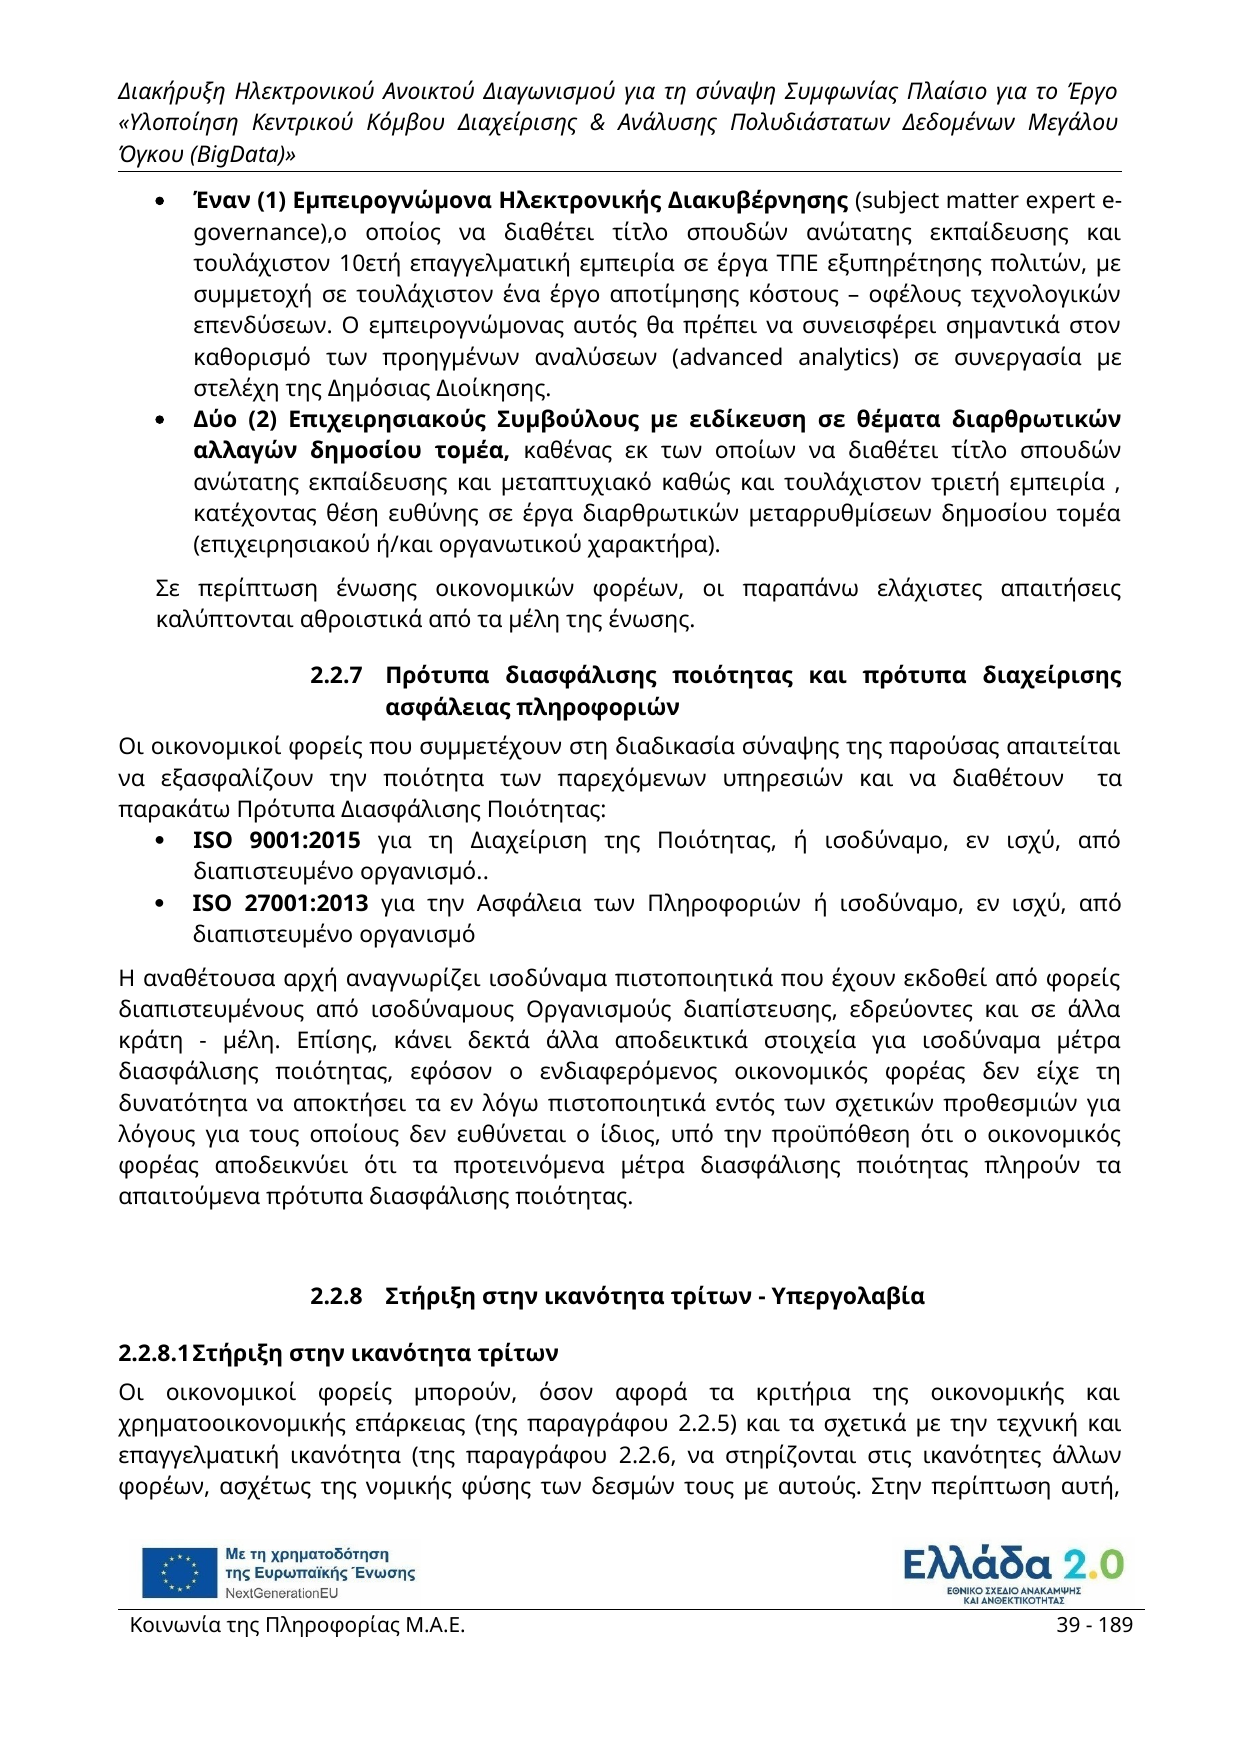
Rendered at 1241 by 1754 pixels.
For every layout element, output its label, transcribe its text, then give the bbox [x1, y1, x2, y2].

picture [129, 1539, 422, 1608]
list ISO 9001:2015 για τη Διαχείριση της Ποιότητας, ή ισοδύναμο, εν ισχύ, από διαπιστευμένο οργανισμό.. [156, 824, 1122, 886]
list ISO 27001:2013 για την Ασφάλεια των Πληροφοριών ή ισοδύναμο, εν ισχύ, από διαπιστευμένο οργανισμό [155, 886, 1122, 949]
text Στήριξη στην ικανότητα τρίτων - Υπεργολαβία [310, 1280, 1122, 1311]
text Πρότυπα διασφάλισης ποιότητας και πρότυπα διαχείρισης ασφάλειας πληροφοριών [310, 659, 1122, 722]
picture [892, 1537, 1135, 1609]
text Στήριξη στην ικανότητα τρίτων [118, 1336, 1122, 1368]
text Σε περίπτωση ένωσης οικονομικών φορέων, οι παραπάνω ελάχιστες απαιτήσεις καλύπτονται αθροιστικά από τα μέλη της ένωσης. [156, 572, 1122, 634]
text Οι οικονομικοί φορείς που συμμετέχουν στη διαδικασία σύναψης της παρούσας απαιτείται να εξασφαλίζουν την ποιότητα των παρεχόμενων υπηρεσιών και να διαθέτουν τα παρακάτω Πρότυπα Διασφάλισης Ποιότητας: [118, 730, 1122, 824]
list Έναν (1) Εμπειρογνώμονα Ηλεκτρονικής Διακυβέρνησης (subject matter expert e-governance),ο οποίος να διαθέτει τίτλο σπουδών ανώτατης εκπαίδευσης και τουλάχιστον 10ετή επαγγελματική εμπειρία σε έργα ΤΠΕ εξυπηρέτησης πολιτών, με συμμετοχή σε τουλάχιστον ένα έργο αποτίμησης κόστους – οφέλους τεχνολογικών επενδύσεων. Ο εμπειρογνώμονας αυτός θα πρέπει να συνεισφέρει σημαντικά στον καθορισμό των προηγμένων αναλύσεων (advanced analytics) σε συνεργασία με στελέχη της Δημόσιας Διοίκησης. [156, 184, 1122, 403]
text Η αναθέτουσα αρχή αναγνωρίζει ισοδύναμα πιστοποιητικά που έχουν εκδοθεί από φορείς διαπιστευμένους από ισοδύναμους Οργανισμούς διαπίστευσης, εδρεύοντες και σε άλλα κράτη - μέλη. Επίσης, κάνει δεκτά άλλα αποδεικτικά στοιχεία για ισοδύναμα μέτρα διασφάλισης ποιότητας, εφόσον ο ενδιαφερόμενος οικονομικός φορέας δεν είχε τη δυνατότητα να αποκτήσει τα εν λόγω πιστοποιητικά εντός των σχετικών προθεσμιών για λόγους για τους οποίους δεν ευθύνεται ο ίδιος, υπό την προϋπόθεση ότι ο οικονομικός φορέας αποδεικνύει ότι τα προτεινόμενα μέτρα διασφάλισης ποιότητας πληρούν τα απαιτούμενα πρότυπα διασφάλισης ποιότητας. [118, 961, 1122, 1211]
list Δύο (2) Επιχειρησιακούς Συμβούλους με ειδίκευση σε θέματα διαρθρωτικών αλλαγών δημοσίου τομέα, καθένας εκ των οποίων να διαθέτει τίτλο σπουδών ανώτατης εκπαίδευσης και μεταπτυχιακό καθώς και τουλάχιστον τριετή εμπειρία , κατέχοντας θέση ευθύνης σε έργα διαρθρωτικών μεταρρυθμίσεων δημοσίου τομέα (επιχειρησιακού ή/και οργανωτικού χαρακτήρα). [156, 403, 1122, 559]
